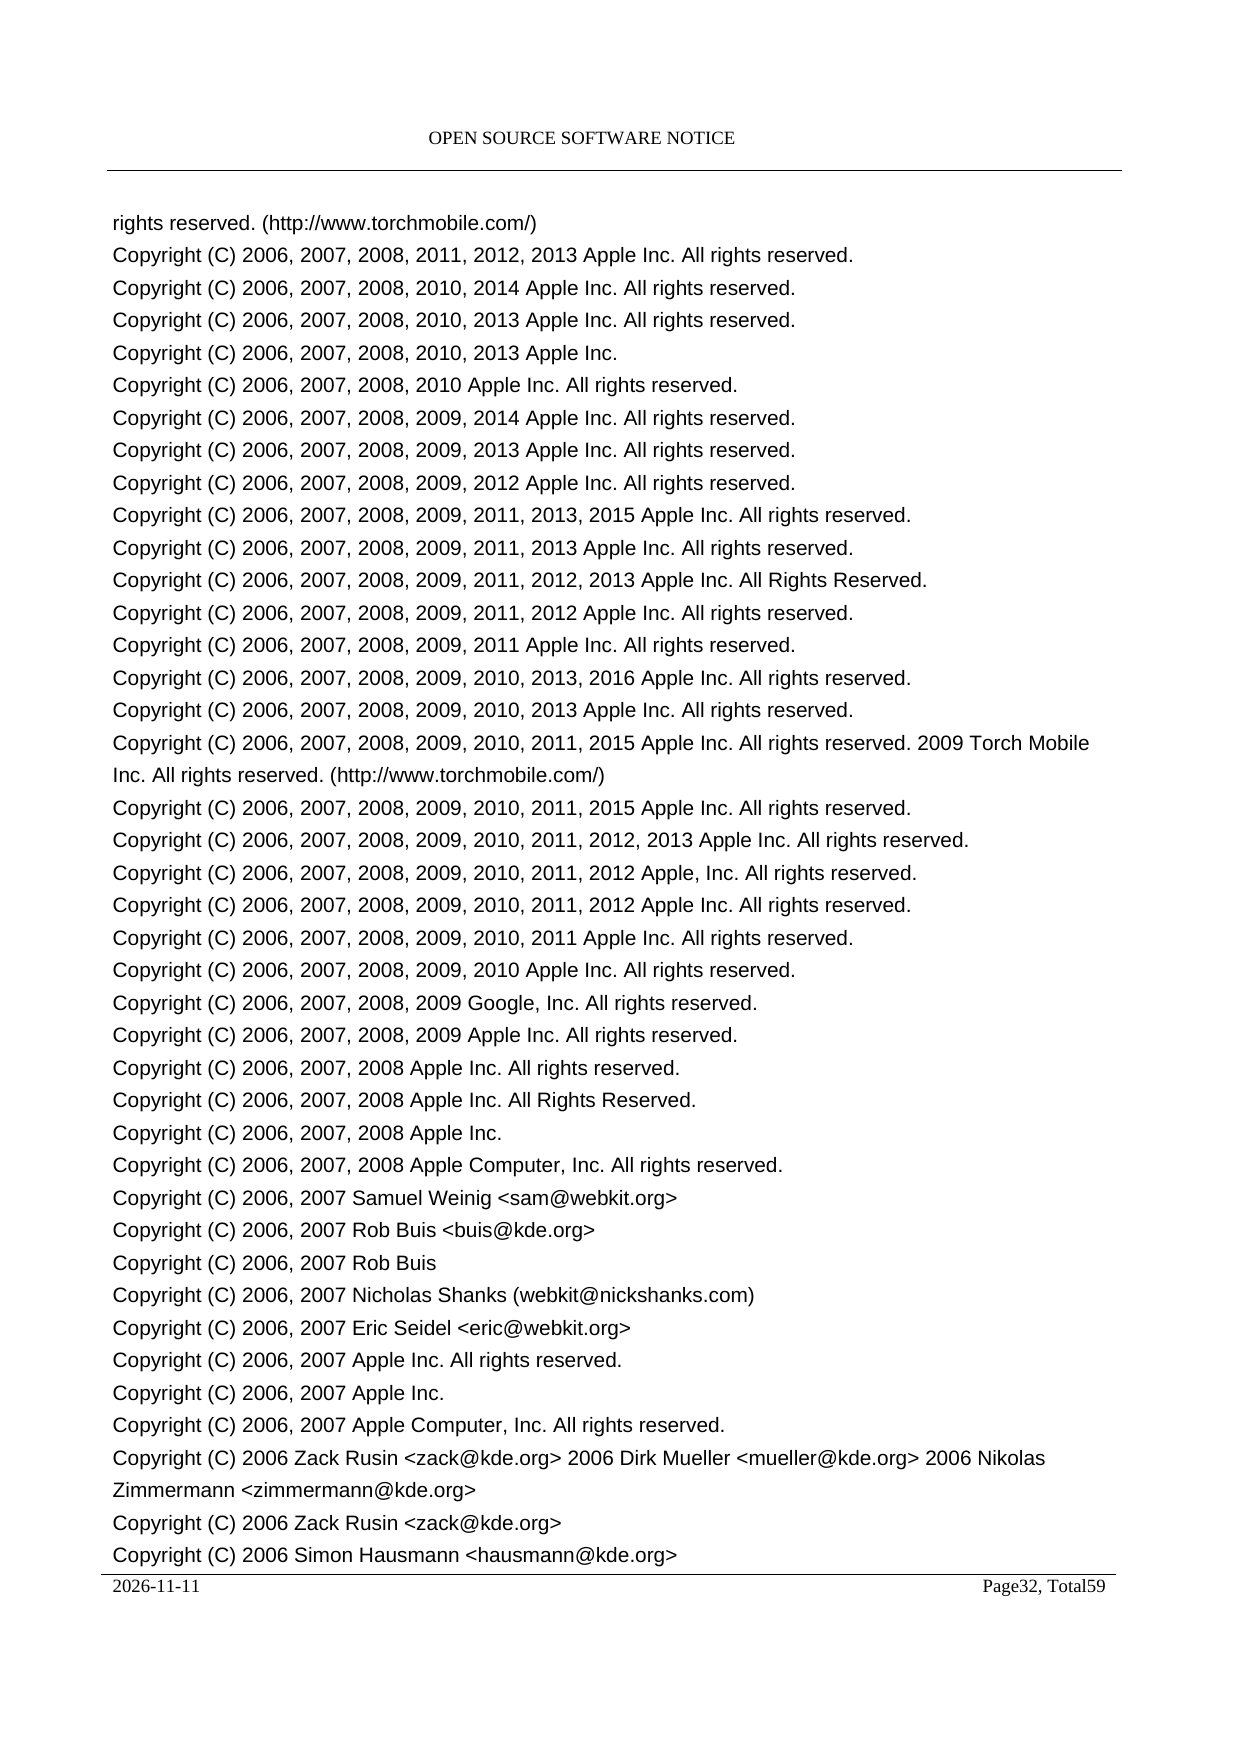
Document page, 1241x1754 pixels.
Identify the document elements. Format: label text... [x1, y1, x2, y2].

text Copyright (C) 2006, 2007, 2008, 2009, 2013 Apple Inc. All rights reserved. [112, 434, 1128, 466]
text Copyright (C) 2006, 2007, 2008, 2009, 2011 Apple Inc. All rights reserved. [112, 629, 1128, 661]
text Copyright (C) 2006 Zack Rusin <zack@kde.org> [112, 1506, 1128, 1539]
text Copyright (C) 2006, 2007, 2008, 2009, 2010 Apple Inc. All rights reserved. [112, 954, 1128, 986]
text Copyright (C) 2006, 2007 Samuel Weinig <sam@webkit.org> [112, 1181, 1128, 1214]
text Copyright (C) 2006, 2007, 2008, 2010, 2013 Apple Inc. All rights reserved. [112, 304, 1128, 336]
text Copyright (C) 2006, 2007 Apple Computer, Inc. All rights reserved. [112, 1409, 1128, 1441]
text Copyright (C) 2006, 2007, 2008, 2009, 2011, 2012, 2013 Apple Inc. All Rights Reserved. [112, 564, 1128, 596]
text Copyright (C) 2006, 2007 Rob Buis [112, 1246, 1128, 1279]
text Copyright (C) 2006, 2007, 2008, 2009, 2014 Apple Inc. All rights reserved. [112, 401, 1128, 434]
text Copyright (C) 2006, 2007, 2008, 2009, 2010, 2011, 2015 Apple Inc. All rights reserved. 2009 Torch Mobile Inc. All rights reserved. (http://www.torchmobile.com/) [112, 726, 1128, 791]
text Copyright (C) 2006 Zack Rusin <zack@kde.org> 2006 Dirk Mueller <mueller@kde.org> 2006 Nikolas Zimmermann <zimmermann@kde.org> [112, 1441, 1128, 1506]
text Copyright (C) 2006, 2007 Rob Buis <buis@kde.org> [112, 1214, 1128, 1246]
text Copyright (C) 2006, 2007, 2008, 2009, 2010, 2013, 2016 Apple Inc. All rights reserved. [112, 661, 1128, 694]
text Copyright (C) 2006, 2007, 2008, 2009, 2012 Apple Inc. All rights reserved. [112, 466, 1128, 499]
text Copyright (C) 2006, 2007 Eric Seidel <eric@webkit.org> [112, 1311, 1128, 1344]
text Copyright (C) 2006, 2007, 2008, 2010, 2013 Apple Inc. [112, 336, 1128, 369]
text Copyright (C) 2006, 2007, 2008, 2009, 2010, 2011, 2012, 2013 Apple Inc. All rights reserved. [112, 824, 1128, 856]
text Copyright (C) 2006 Simon Hausmann <hausmann@kde.org> [112, 1539, 1128, 1571]
text Copyright (C) 2006, 2007, 2008, 2009, 2011, 2012 Apple Inc. All rights reserved. [112, 596, 1128, 629]
text Copyright (C) 2006, 2007, 2008, 2010 Apple Inc. All rights reserved. [112, 369, 1128, 401]
text Copyright (C) 2006, 2007, 2008 Apple Inc. All rights reserved. [112, 1051, 1128, 1084]
text Copyright (C) 2006, 2007 Apple Inc. [112, 1376, 1128, 1409]
text Copyright (C) 2006, 2007, 2008, 2009 Google, Inc. All rights reserved. [112, 986, 1128, 1019]
text Copyright (C) 2006, 2007, 2008, 2011, 2012, 2013 Apple Inc. All rights reserved. [112, 239, 1128, 271]
text Copyright (C) 2006, 2007, 2008, 2009 Apple Inc. All rights reserved. [112, 1019, 1128, 1051]
text Copyright (C) 2006, 2007 Nicholas Shanks (webkit@nickshanks.com) [112, 1279, 1128, 1311]
text Copyright (C) 2006, 2007, 2008, 2009, 2010, 2011, 2012 Apple, Inc. All rights reserved. [112, 856, 1128, 889]
text Copyright (C) 2006, 2007, 2008 Apple Computer, Inc. All rights reserved. [112, 1149, 1128, 1181]
text Copyright (C) 2006, 2007, 2008, 2010, 2014 Apple Inc. All rights reserved. [112, 271, 1128, 304]
text Copyright (C) 2006, 2007, 2008, 2009, 2011, 2013, 2015 Apple Inc. All rights reserved. [112, 499, 1128, 531]
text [112, 206, 1128, 239]
text Copyright (C) 2006, 2007, 2008 Apple Inc. [112, 1116, 1128, 1149]
text Copyright (C) 2006, 2007, 2008, 2009, 2010, 2011, 2012 Apple Inc. All rights reserved. [112, 889, 1128, 921]
text Copyright (C) 2006, 2007 Apple Inc. All rights reserved. [112, 1344, 1128, 1376]
text Copyright (C) 2006, 2007, 2008 Apple Inc. All Rights Reserved. [112, 1084, 1128, 1116]
text Copyright (C) 2006, 2007, 2008, 2009, 2010, 2013 Apple Inc. All rights reserved. [112, 694, 1128, 726]
text Copyright (C) 2006, 2007, 2008, 2009, 2010, 2011, 2015 Apple Inc. All rights reserved. [112, 791, 1128, 824]
text Copyright (C) 2006, 2007, 2008, 2009, 2011, 2013 Apple Inc. All rights reserved. [112, 531, 1128, 564]
text Copyright (C) 2006, 2007, 2008, 2009, 2010, 2011 Apple Inc. All rights reserved. [112, 921, 1128, 954]
